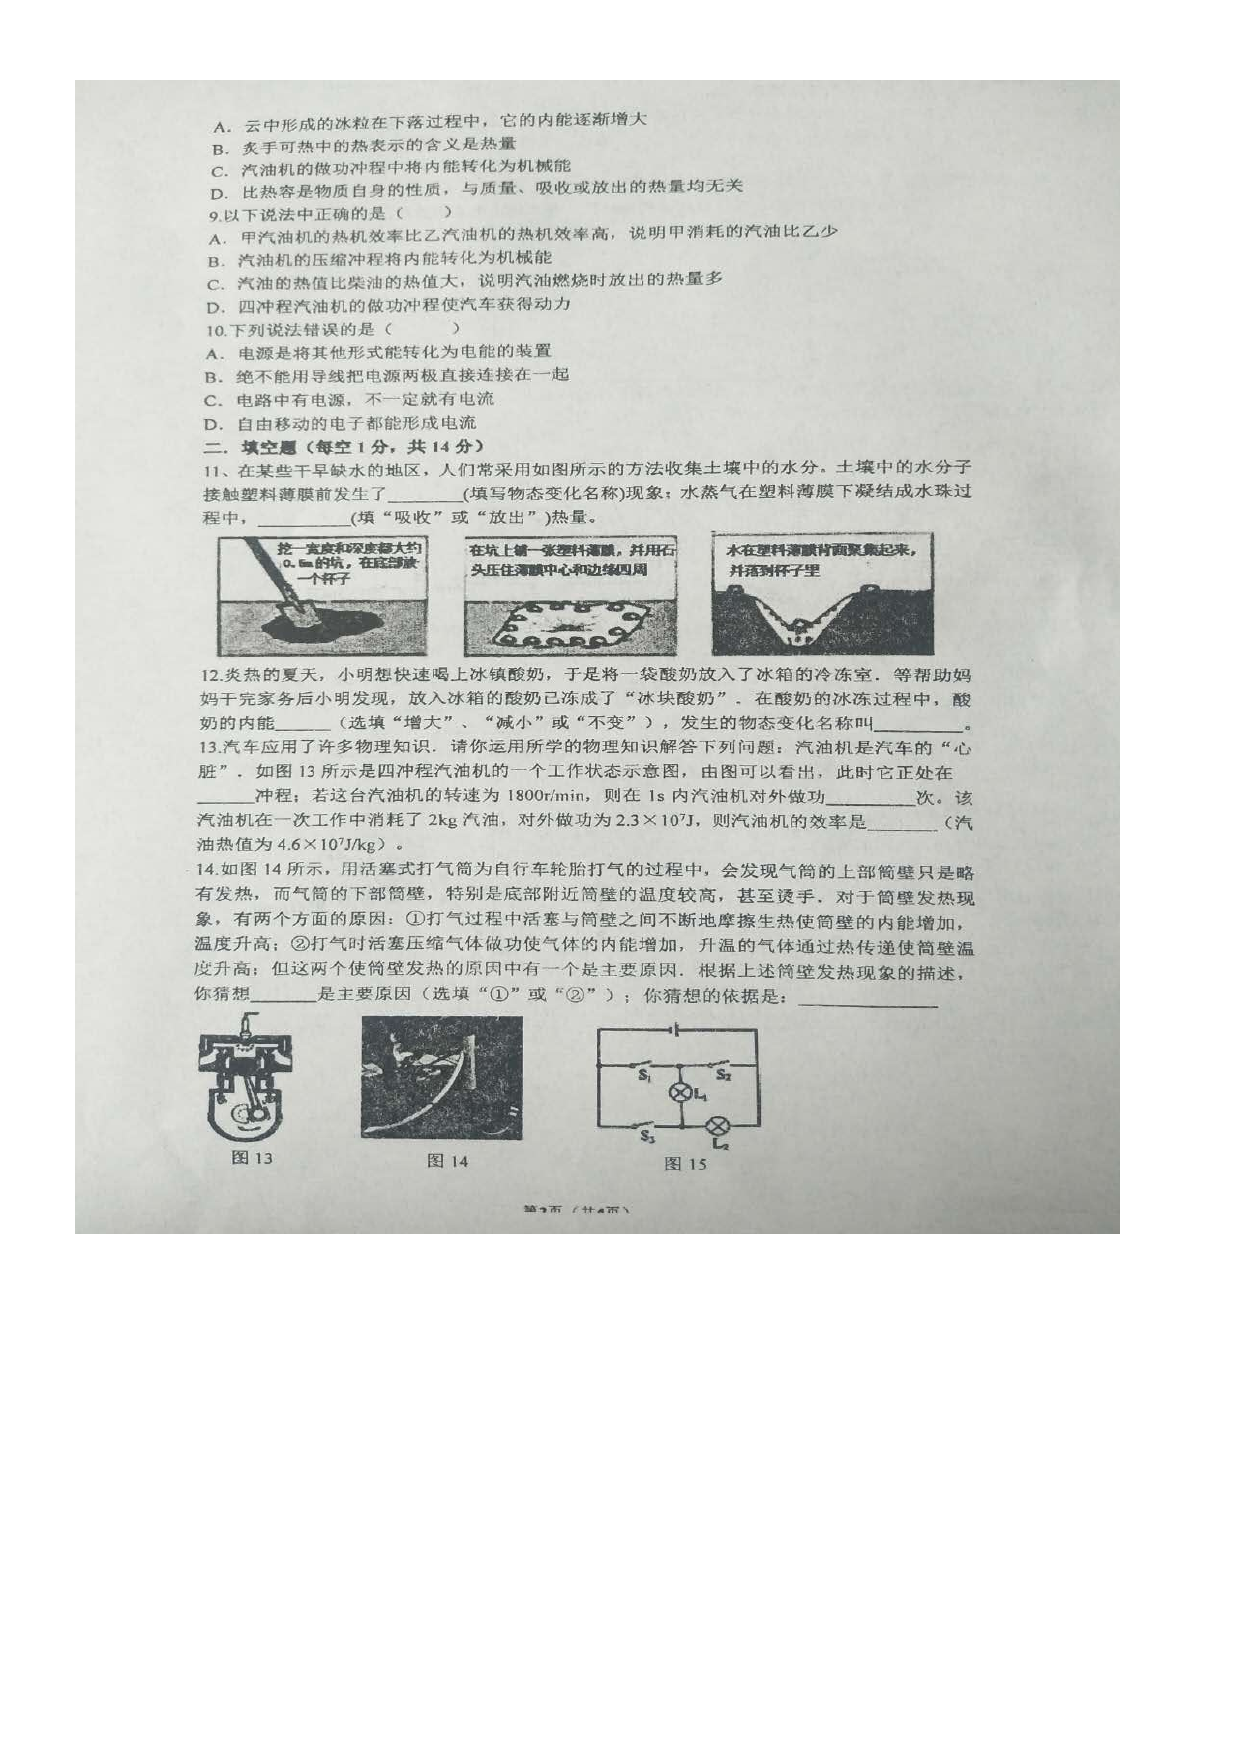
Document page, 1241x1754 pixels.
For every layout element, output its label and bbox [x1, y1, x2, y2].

picture [75, 80, 1120, 1234]
